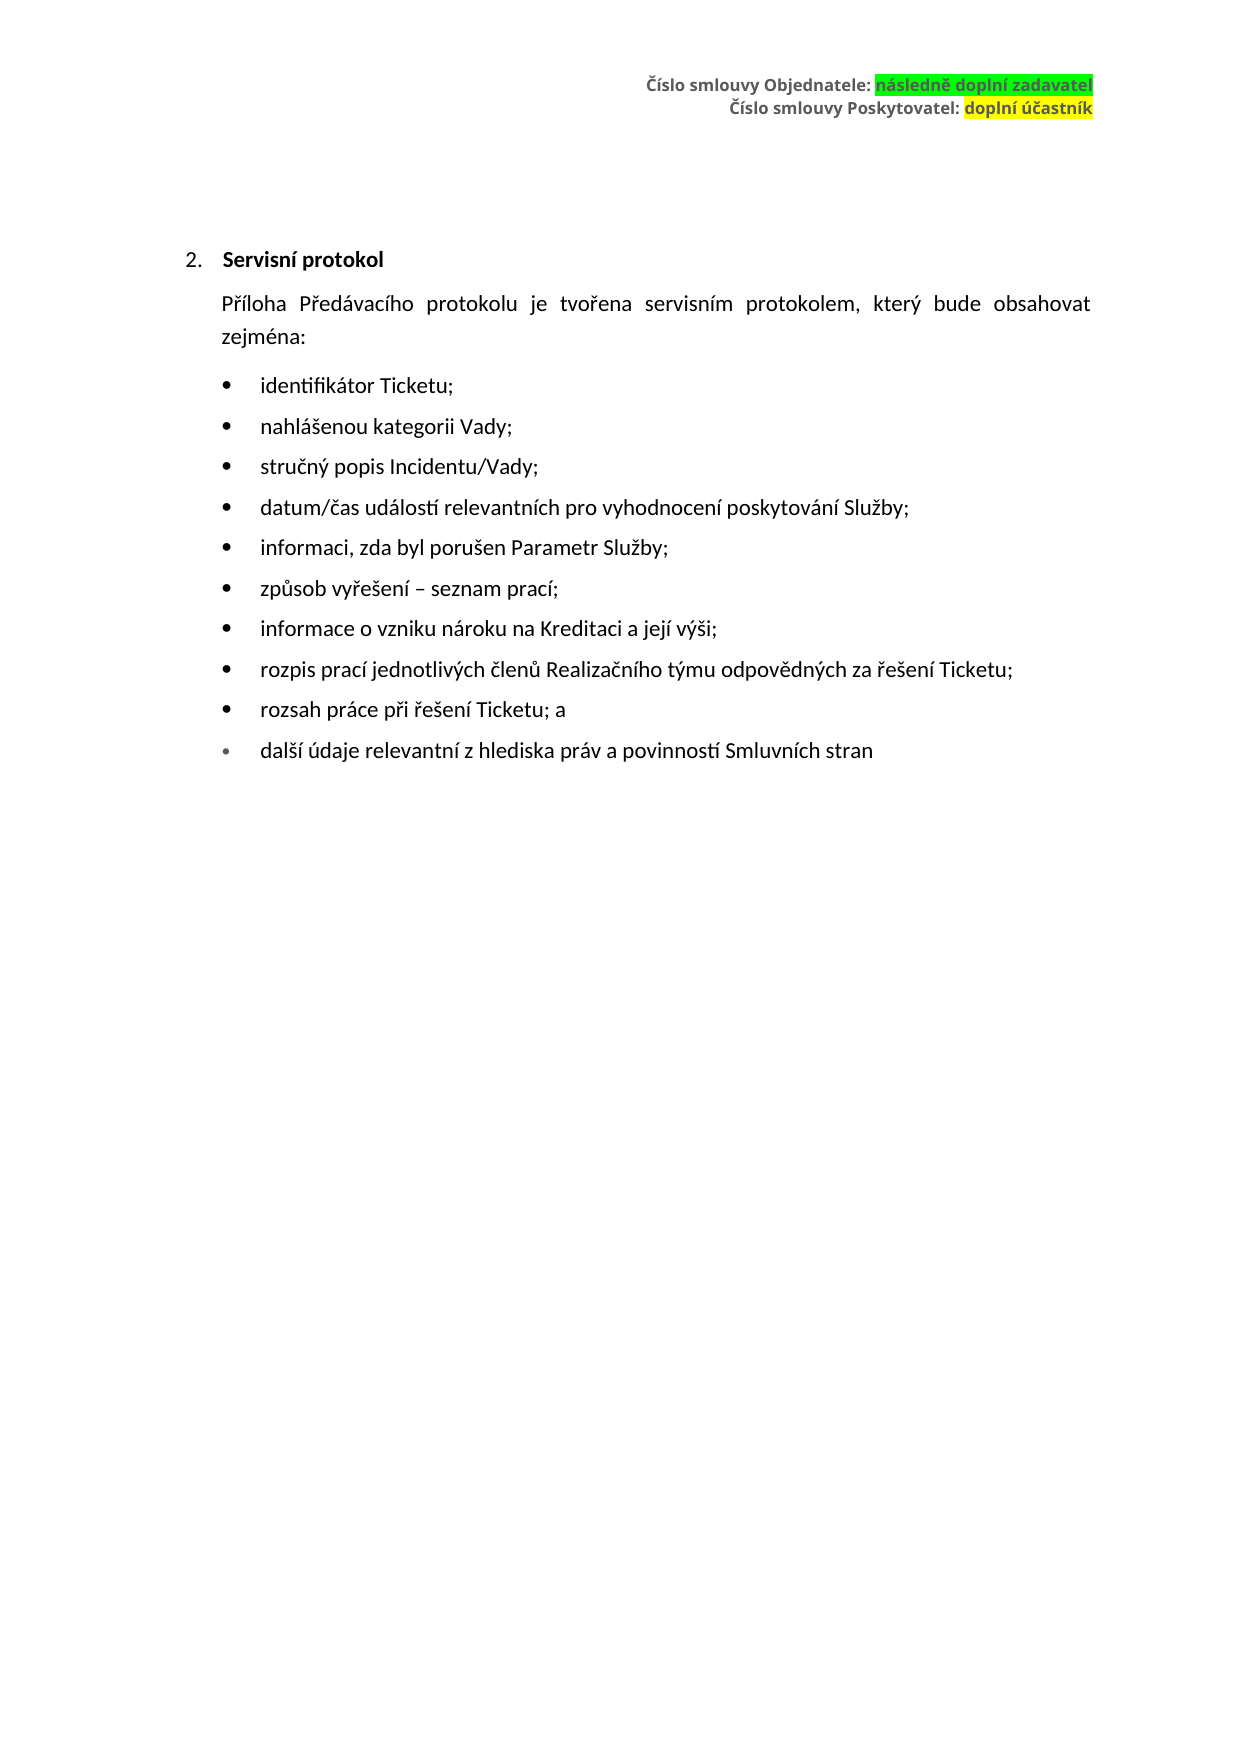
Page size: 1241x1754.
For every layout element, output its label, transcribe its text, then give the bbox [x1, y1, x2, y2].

list identifikátor Ticketu; [223, 371, 1093, 399]
list způsob vyřešení – seznam prací; [223, 574, 1093, 602]
list datum/čas událostí relevantních pro vyhodnocení poskytování Služby; [223, 493, 1093, 521]
list informaci, zda byl porušen Parametr Služby; [223, 533, 1093, 561]
list Servisní protokol [185, 245, 1093, 273]
list nahlášenou kategorii Vady; [223, 412, 1093, 440]
list stručný popis Incidentu/Vady; [223, 452, 1093, 480]
list další údaje relevantní z hlediska práv a povinností Smluvních stran [223, 736, 1093, 764]
list informace o vzniku nároku na Kreditaci a její výši; [223, 614, 1093, 642]
list rozpis prací jednotlivých členů Realizačního týmu odpovědných za řešení Ticketu; [223, 655, 1093, 683]
text Příloha Předávacího protokolu je tvořena servisním protokolem, který bude obsahovat zejména: [221, 289, 1093, 350]
list rozsah práce při řešení Ticketu; a [223, 696, 1093, 723]
